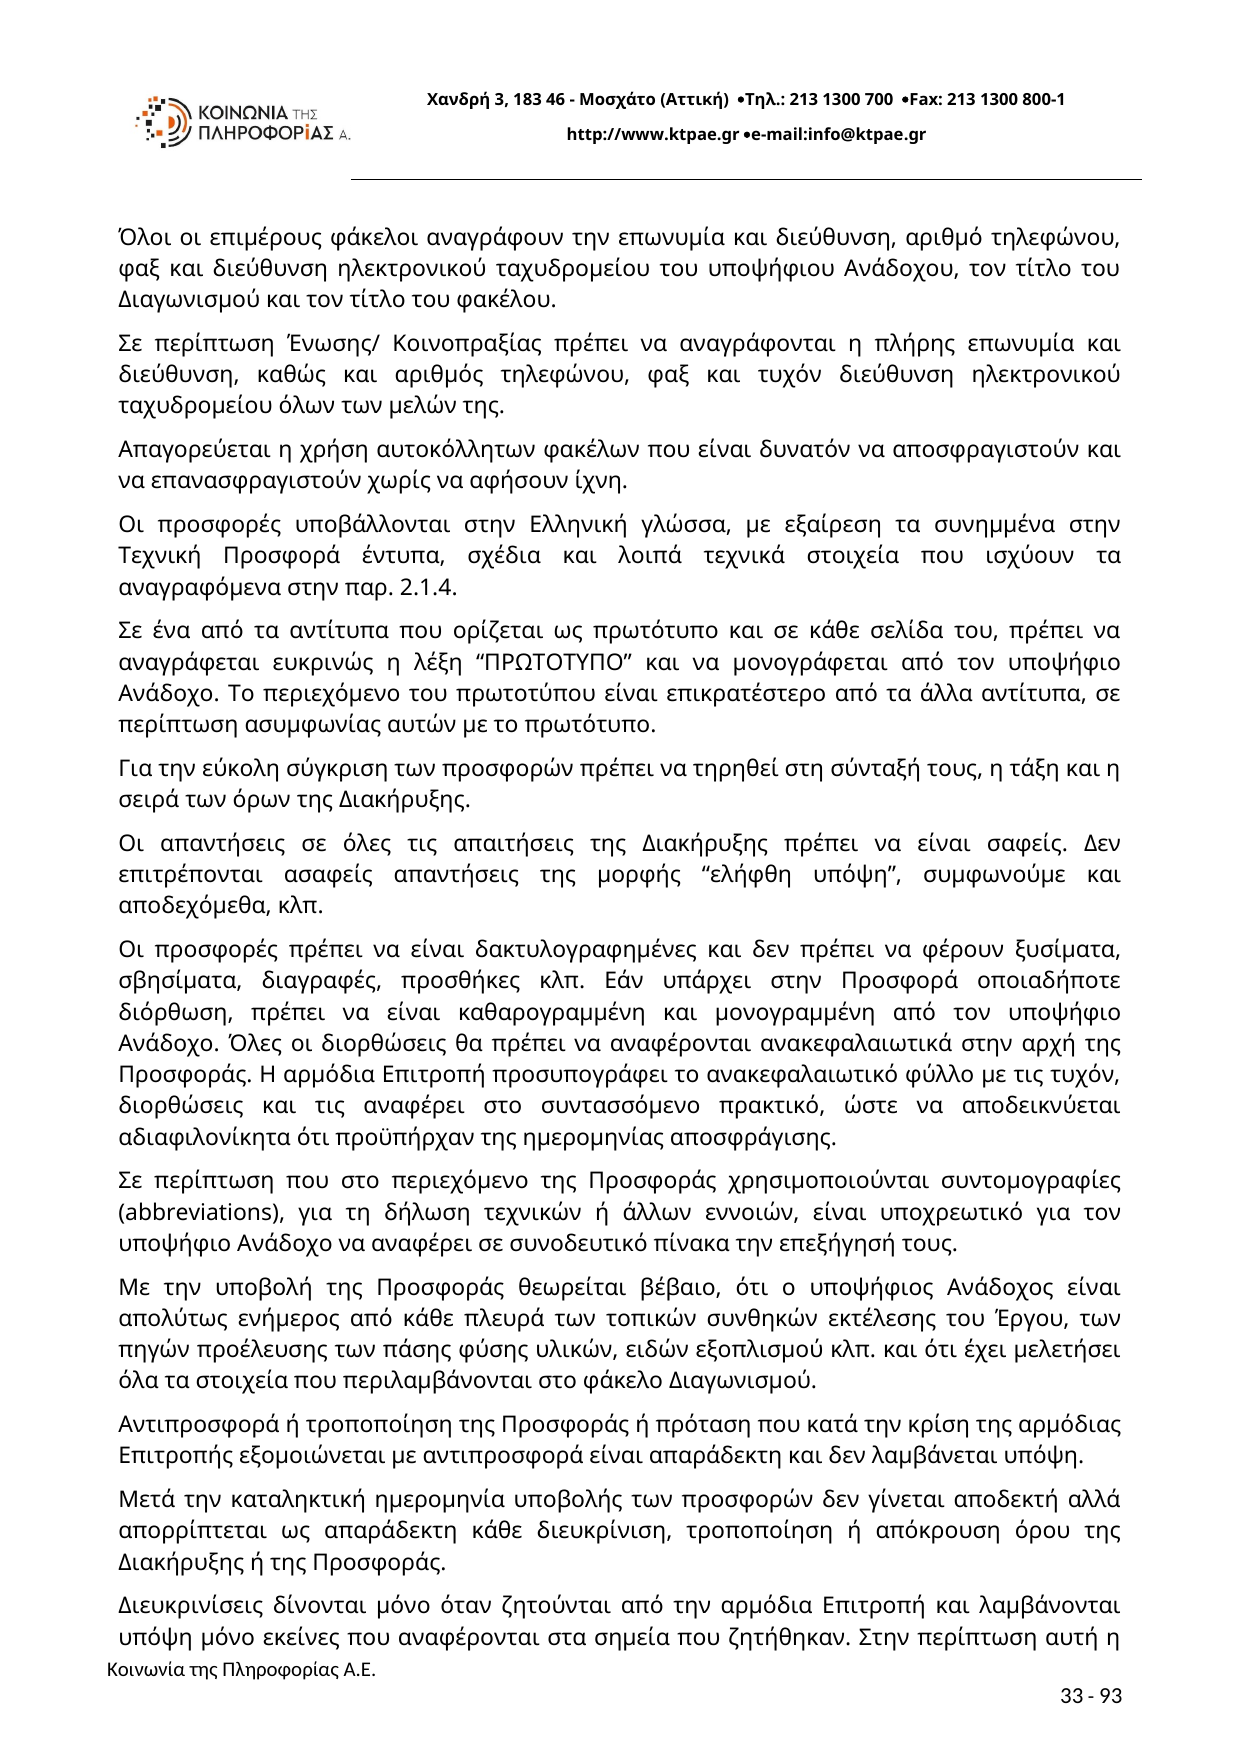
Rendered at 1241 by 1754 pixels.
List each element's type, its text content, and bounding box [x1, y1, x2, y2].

text Μετά την καταληκτική ημερομηνία υποβολής των προσφορών δεν γίνεται αποδεκτή αλλά απορρίπτεται ως απαράδεκτη κάθε διευκρίνιση, τροποποίηση ή απόκρουση όρου της Διακήρυξης ή της Προσφοράς. [118, 1483, 1122, 1577]
text Με την υποβολή της Προσφοράς θεωρείται βέβαιο, ότι ο υποψήφιος Ανάδοχος είναι απολύτως ενήμερος από κάθε πλευρά των τοπικών συνθηκών εκτέλεσης του Έργου, των πηγών προέλευσης των πάσης φύσης υλικών, ειδών εξοπλισμού κλπ. και ότι έχει μελετήσει όλα τα στοιχεία που περιλαμβάνονται στο φάκελο Διαγωνισμού. [118, 1271, 1122, 1396]
text Απαγορεύεται η χρήση αυτοκόλλητων φακέλων που είναι δυνατόν να αποσφραγιστούν και να επανασφραγιστούν χωρίς να αφήσουν ίχνη. [118, 433, 1122, 496]
text Οι απαντήσεις σε όλες τις απαιτήσεις της Διακήρυξης πρέπει να είναι σαφείς. Δεν επιτρέπονται ασαφείς απαντήσεις της μορφής “ελήφθη υπόψη”, συμφωνούμε και αποδεχόμεθα, κλπ. [118, 827, 1122, 921]
text Σε περίπτωση Ένωσης/ Κοινοπραξίας πρέπει να αναγράφονται η πλήρης επωνυμία και διεύθυνση, καθώς και αριθμός τηλεφώνου, φαξ και τυχόν διεύθυνση ηλεκτρονικού ταχυδρομείου όλων των μελών της. [118, 327, 1122, 421]
text Οι προσφορές υποβάλλονται στην Ελληνική γλώσσα, με εξαίρεση τα συνημμένα στην Τεχνική Προσφορά έντυπα, σχέδια και λοιπά τεχνικά στοιχεία που ισχύουν τα αναγραφόμενα στην παρ. 2.1.4. [118, 508, 1122, 602]
text Οι προσφορές πρέπει να είναι δακτυλογραφημένες και δεν πρέπει να φέρουν ξυσίματα, σβησίματα, διαγραφές, προσθήκες κλπ. Εάν υπάρχει στην Προσφορά οποιαδήποτε διόρθωση, πρέπει να είναι καθαρογραμμένη και μονογραμμένη από τον υποψήφιο Ανάδοχο. Όλες οι διορθώσεις θα πρέπει να αναφέρονται ανακεφαλαιωτικά στην αρχή της Προσφοράς. Η αρμόδια Επιτροπή προσυπογράφει το ανακεφαλαιωτικό φύλλο με τις τυχόν, διορθώσεις και τις αναφέρει στο συντασσόμενο πρακτικό, ώστε να αποδεικνύεται αδιαφιλονίκητα ότι προϋπήρχαν της ημερομηνίας αποσφράγισης. [118, 933, 1122, 1152]
text Όλοι οι επιμέρους φάκελοι αναγράφουν την επωνυμία και διεύθυνση, αριθμό τηλεφώνου, φαξ και διεύθυνση ηλεκτρονικού ταχυδρομείου του υποψήφιου Ανάδοχου, τον τίτλο του Διαγωνισμού και τον τίτλο του φακέλου. [118, 221, 1122, 314]
text Σε ένα από τα αντίτυπα που ορίζεται ως πρωτότυπο και σε κάθε σελίδα του, πρέπει να αναγράφεται ευκρινώς η λέξη “ΠΡΩΤΟΤΥΠΟ” και να μονογράφεται από τον υποψήφιο Ανάδοχο. Το περιεχόμενο του πρωτοτύπου είναι επικρατέστερο από τα άλλα αντίτυπα, σε περίπτωση ασυμφωνίας αυτών με το πρωτότυπο. [118, 614, 1122, 739]
picture [129, 87, 351, 155]
text Αντιπροσφορά ή τροποποίηση της Προσφοράς ή πρόταση που κατά την κρίση της αρμόδιας Επιτροπής εξομοιώνεται με αντιπροσφορά είναι απαράδεκτη και δεν λαμβάνεται υπόψη. [118, 1408, 1122, 1471]
text Σε περίπτωση που στο περιεχόμενο της Προσφοράς χρησιμοποιούνται συντομογραφίες (abbreviations), για τη δήλωση τεχνικών ή άλλων εννοιών, είναι υποχρεωτικό για τον υποψήφιο Ανάδοχο να αναφέρει σε συνοδευτικό πίνακα την επεξήγησή τους. [118, 1164, 1122, 1258]
text Για την εύκολη σύγκριση των προσφορών πρέπει να τηρηθεί στη σύνταξή τους, η τάξη και η σειρά των όρων της Διακήρυξης. [118, 752, 1122, 814]
